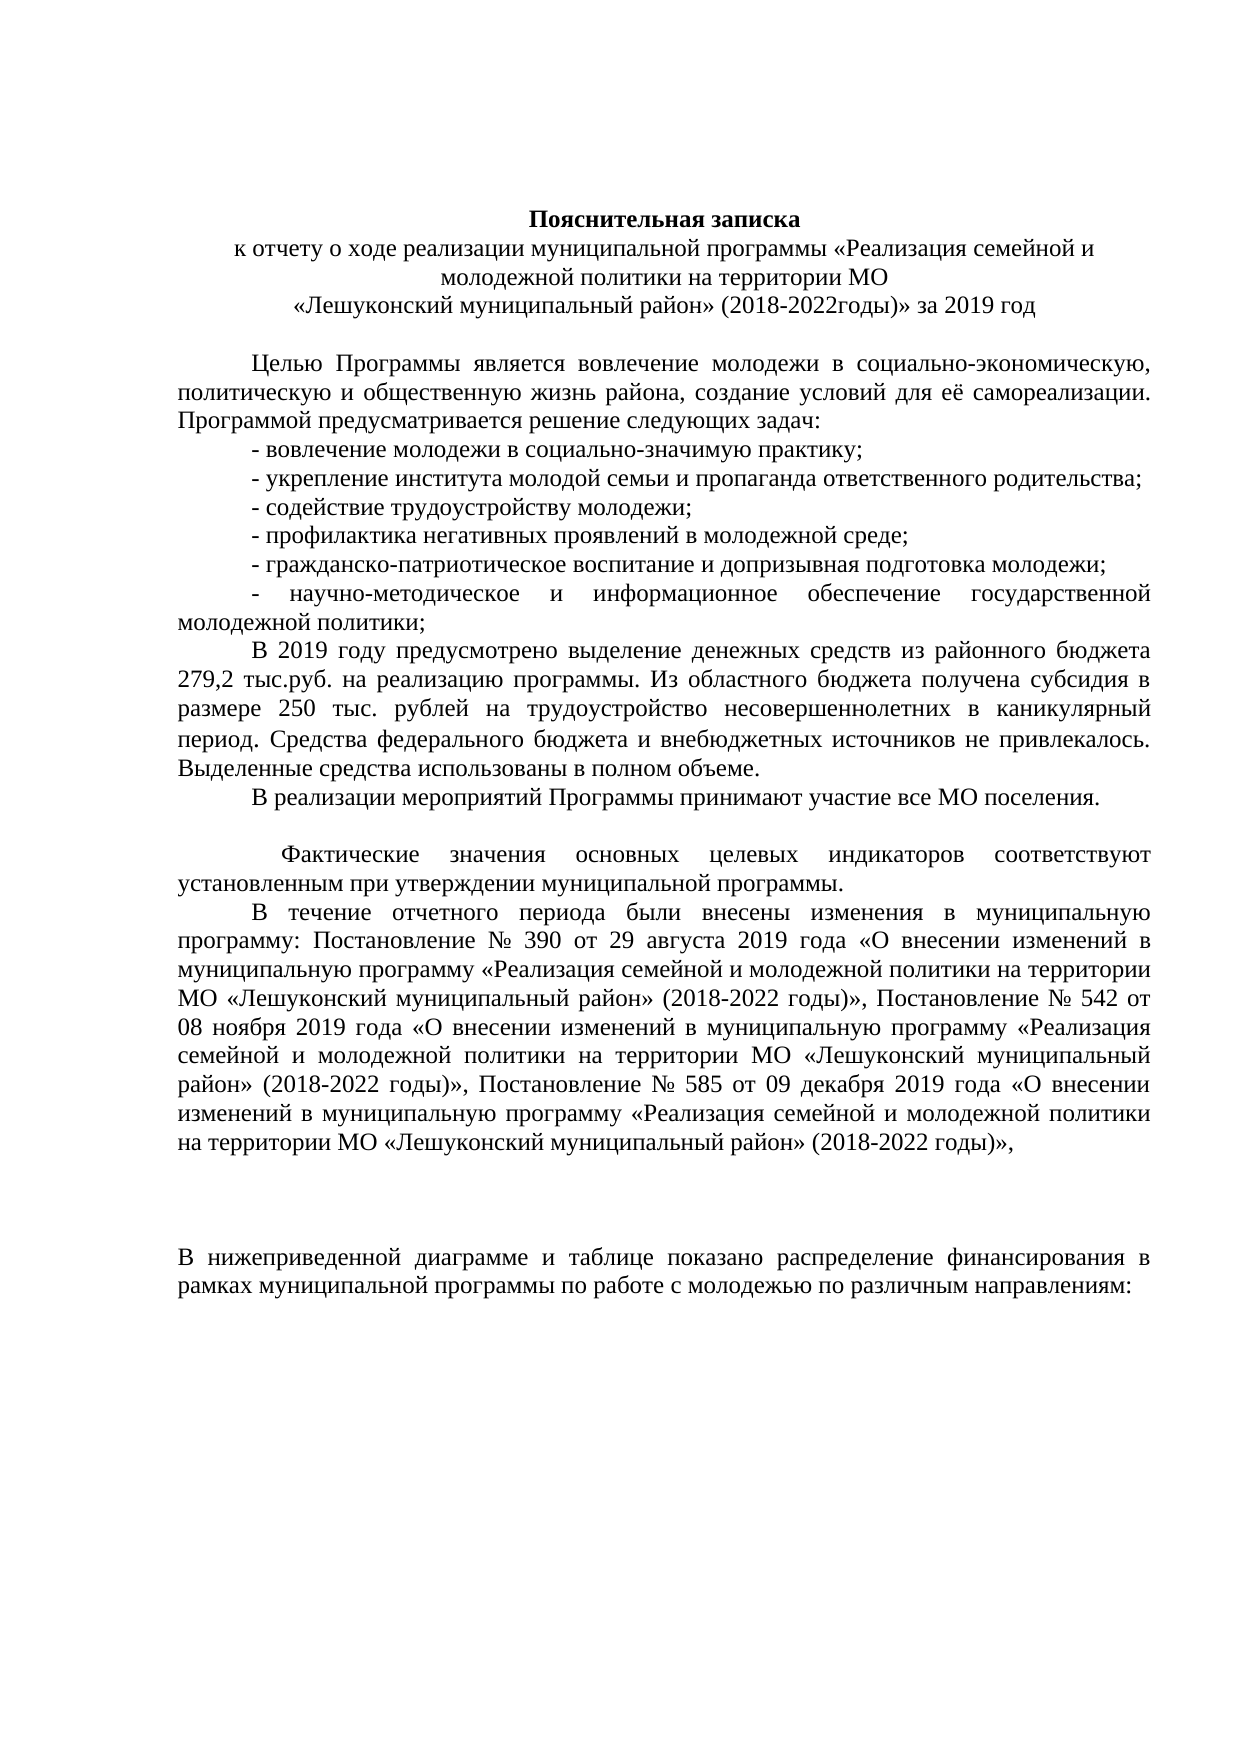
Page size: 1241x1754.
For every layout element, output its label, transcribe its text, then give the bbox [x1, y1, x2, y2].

text В реализации мероприятий Программы принимают участие все МО поселения. [177, 782, 1152, 811]
text Пояснительная записка [177, 204, 1152, 233]
text В 2019 году предусмотрено выделение денежных средств из районного бюджета 279,2 тыс.руб. на реализацию программы. Из областного бюджета получена субсидия в размере 250 тыс. рублей на трудоустройство несовершеннолетних в каникулярный период. Средства федерального бюджета и внебюджетных источников не привлекалось. Выделенные средства использованы в полном объеме. [177, 636, 1152, 782]
text - профилактика негативных проявлений в молодежной среде; [177, 521, 1152, 549]
text - укрепление института молодой семьи и пропаганда ответственного родительства; [177, 463, 1152, 492]
text - содействие трудоустройству молодежи; [177, 492, 1152, 521]
text Фактические значения основных целевых индикаторов соответствуют установленным при утверждении муниципальной программы. [177, 839, 1152, 897]
text - гражданско-патриотическое воспитание и допризывная подготовка молодежи; [177, 549, 1152, 578]
text Целью Программы является вовлечение молодежи в социально-экономическую, политическую и общественную жизнь района, создание условий для её самореализации. Программой предусматривается решение следующих задач: [177, 348, 1152, 434]
text - научно-методическое и информационное обеспечение государственной молодежной политики; [177, 578, 1152, 636]
text «Лешуконский муниципальный район» (2018-2022годы)» за 2019 год [177, 291, 1152, 319]
text В течение отчетного периода были внесены изменения в муниципальную программу: Постановление № 390 от 29 августа 2019 года «О внесении изменений в муниципальную программу «Реализация семейной и молодежной политики на территории МО «Лешуконский муниципальный район» (2018-2022 годы)», Постановление № 542 от 08 ноября 2019 года «О внесении изменений в муниципальную программу «Реализация семейной и молодежной политики на территории МО «Лешуконский муниципальный район» (2018-2022 годы)», Постановление № 585 от 09 декабря 2019 года «О внесении изменений в муниципальную программу «Реализация семейной и молодежной политики на территории МО «Лешуконский муниципальный район» (2018-2022 годы)», [177, 897, 1152, 1156]
text - вовлечение молодежи в социально-значимую практику; [177, 434, 1152, 463]
text к отчету о ходе реализации муниципальной программы «Реализация семейной и молодежной политики на территории МО [177, 233, 1152, 291]
text В нижеприведенной диаграмме и таблице показано распределение финансирования в рамках муниципальной программы по работе с молодежью по различным направлениям: [177, 1242, 1152, 1299]
